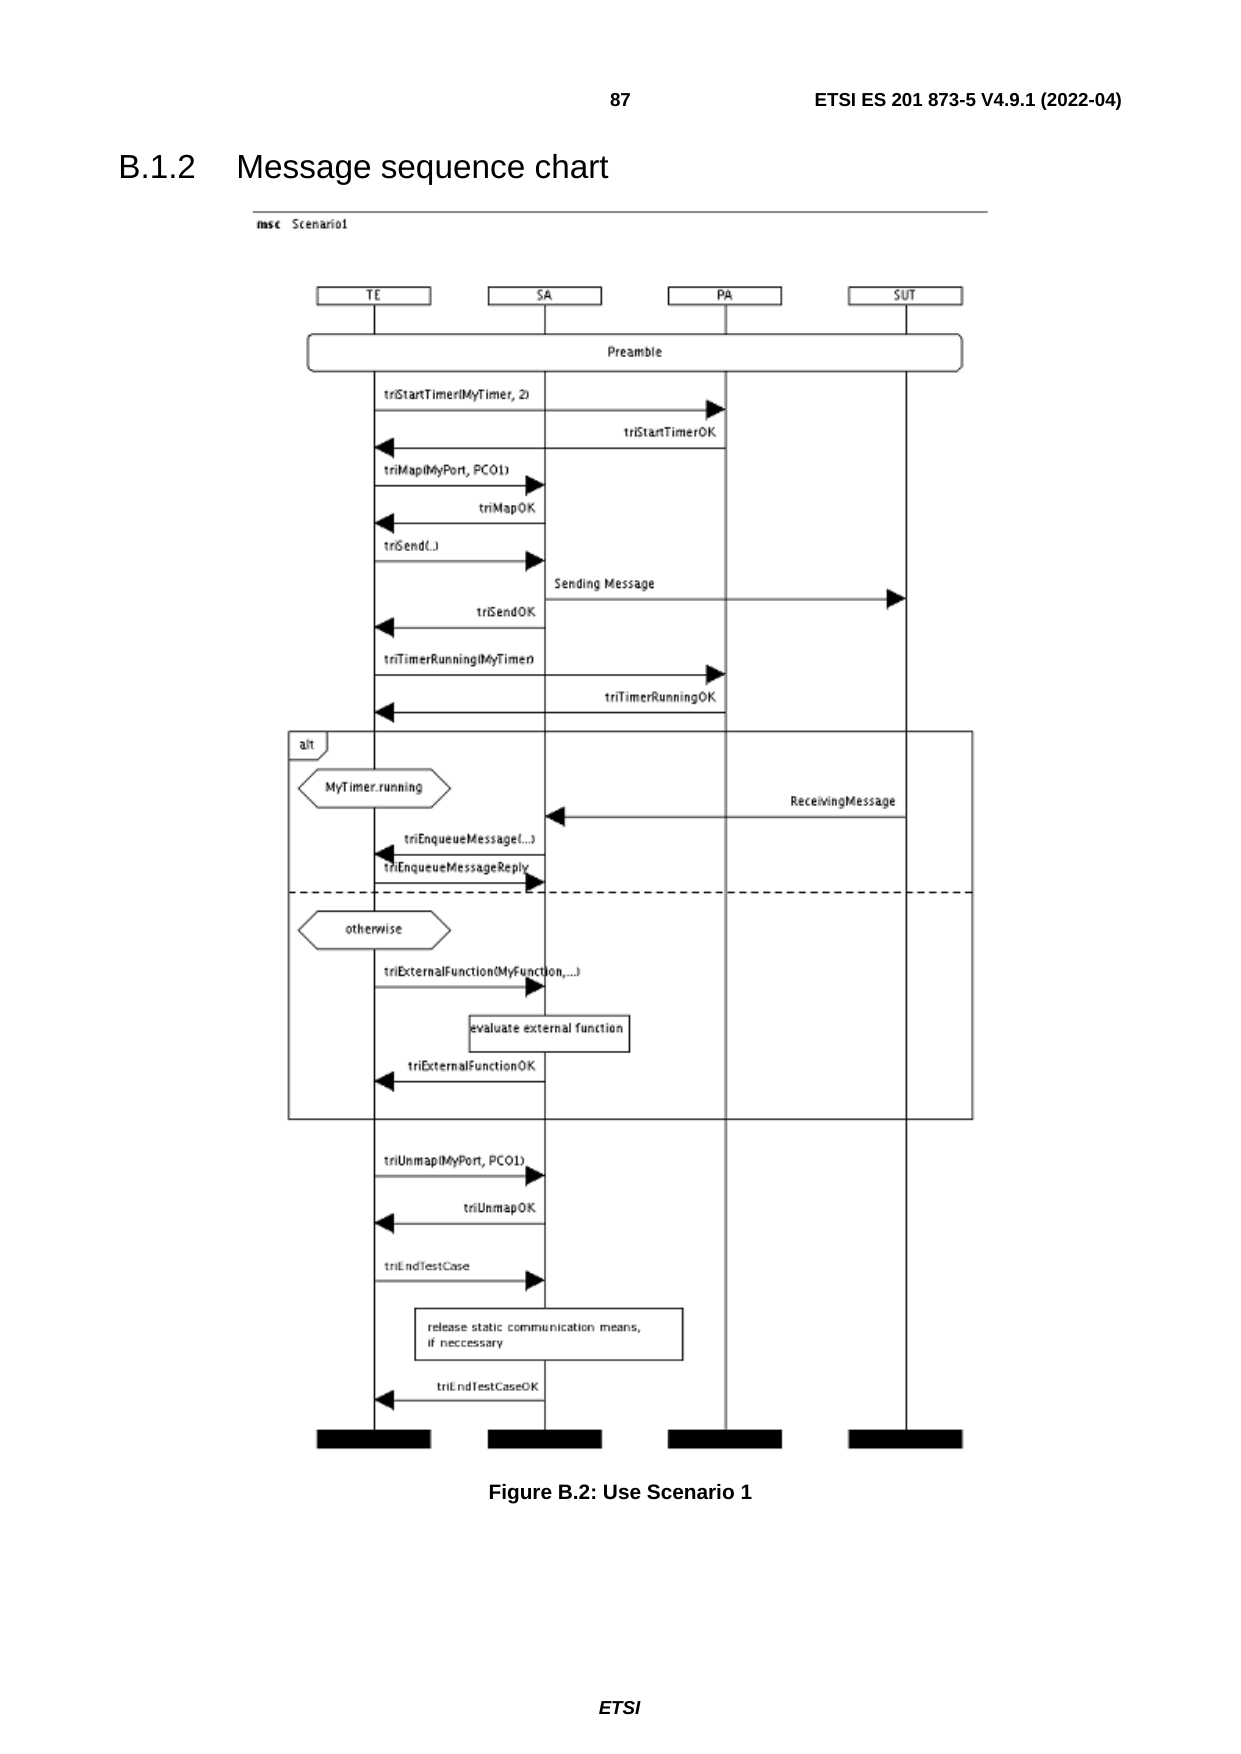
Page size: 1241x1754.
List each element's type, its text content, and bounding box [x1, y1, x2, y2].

text Figure B.2: Use Scenario 1 [118, 1480, 1122, 1504]
picture [252, 211, 988, 1462]
subtitle B.1.2 Message sequence chart [118, 148, 1122, 186]
